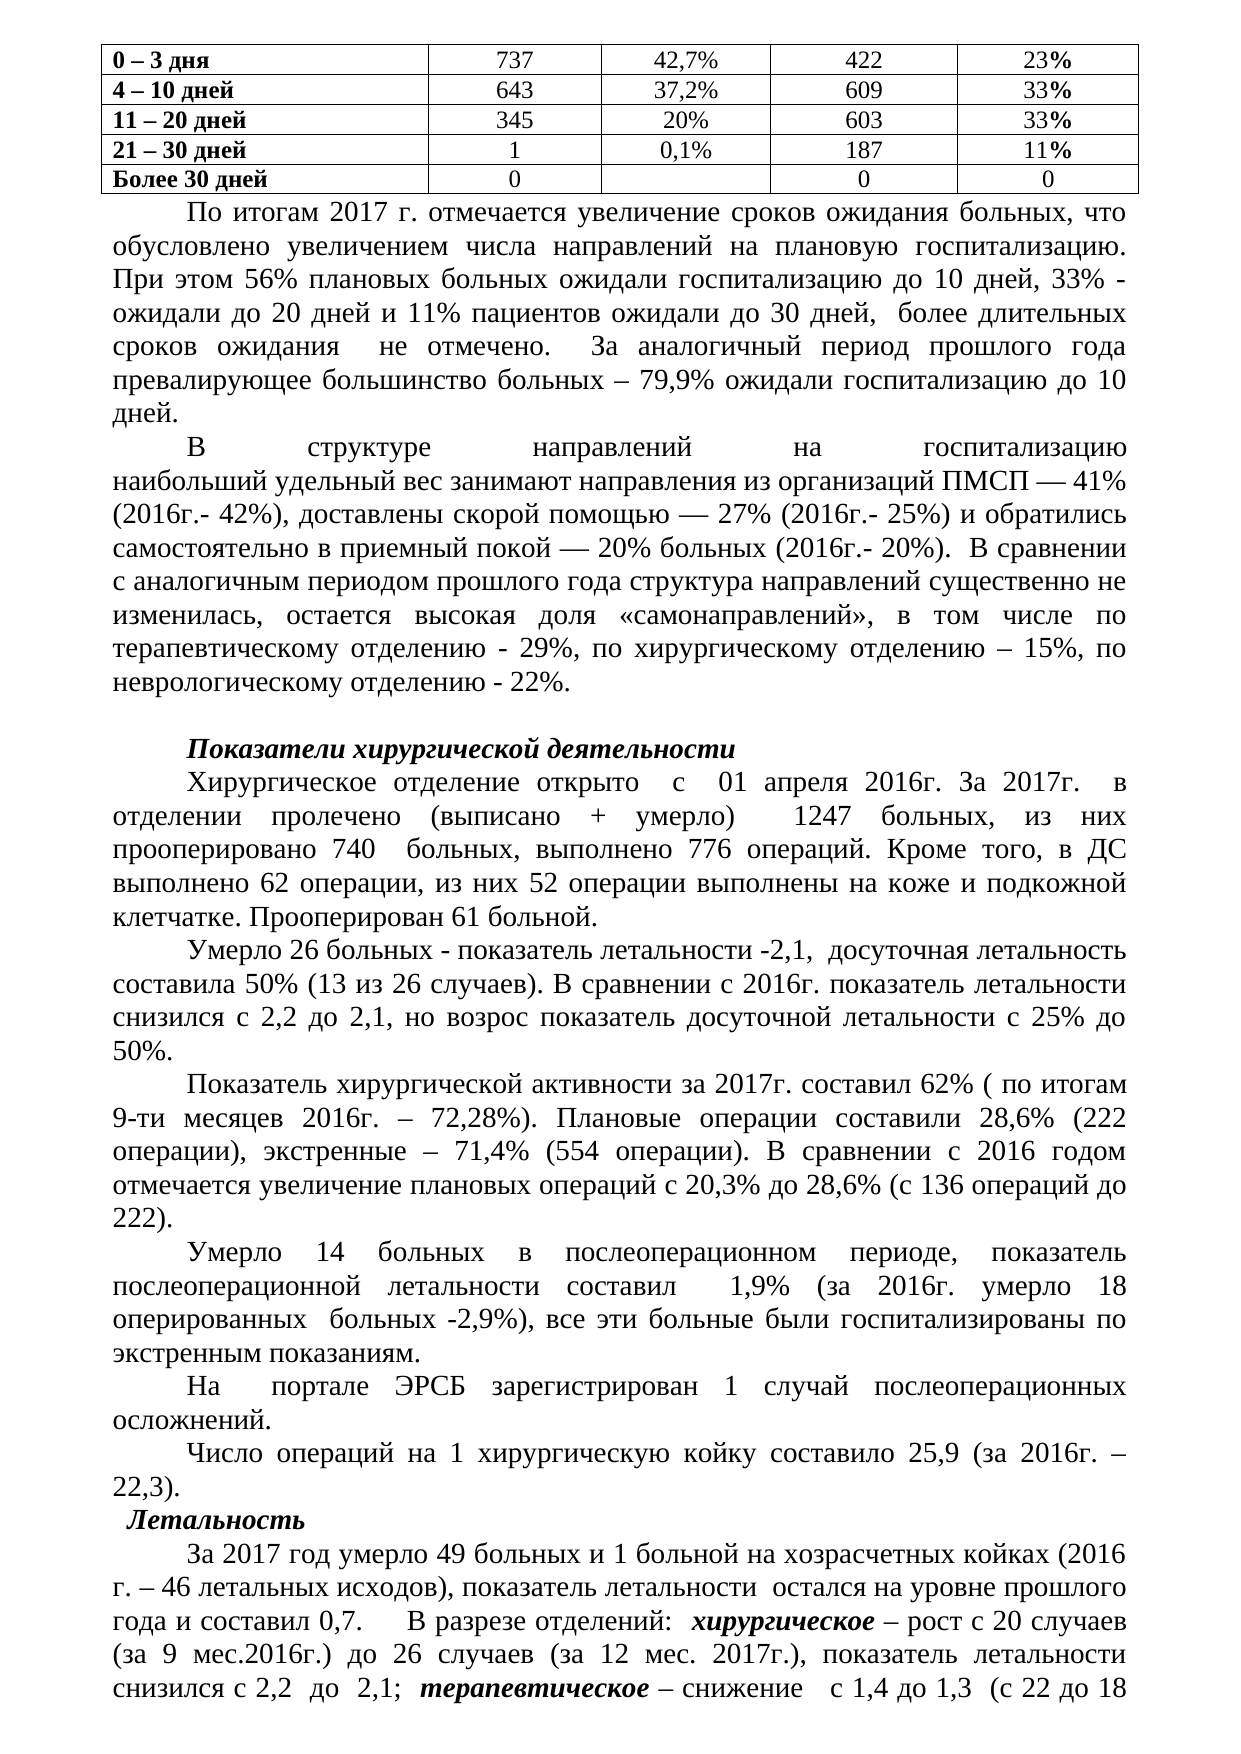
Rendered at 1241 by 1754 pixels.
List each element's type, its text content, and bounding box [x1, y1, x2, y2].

table_cell 37,2% [602, 75, 770, 104]
table_cell 11% [958, 135, 1138, 163]
table_cell 1 [429, 135, 601, 163]
text На портале ЭРСБ зарегистрирован 1 случай послеоперационных осложнений. [112, 1368, 1128, 1435]
table_cell 643 [429, 75, 601, 104]
text Летальность [112, 1502, 1128, 1536]
text По итогам 2017 г. отмечается увеличение сроков ожидания больных, что обусловлено увеличением числа направлений на плановую госпитализацию. При этом 56% плановых больных ожидали госпитализацию до 10 дней, 33% - ожидали до 20 дней и 11% пациентов ожидали до 30 дней, более длительных сроков ожидания не отмечено. За аналогичный период прошлого года превалирующее большинство больных – 79,9% ожидали госпитализацию до 10 дней. [112, 194, 1128, 429]
table_cell 0,1% [602, 135, 770, 163]
table_cell 42,7% [602, 45, 770, 74]
table_cell 0 [958, 165, 1138, 193]
text Показатели хирургической деятельности [112, 731, 1128, 764]
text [112, 1536, 1128, 1704]
table_cell 609 [771, 75, 957, 104]
table_cell 11 – 20 дней [102, 105, 428, 134]
text В структуре направлений на госпитализацию наибольший удельный вес занимают направления из организаций ПМСП — 41% (2016г.- 42%), доставлены скорой помощью — 27% (2016г.- 25%) и обратились самостоятельно в приемный покой — 20% больных (2016г.- 20%). В сравнении с аналогичным периодом прошлого года структура направлений существенно не изменилась, остается высокая доля «самонаправлений», в том числе по терапевтическому отделению - 29%, по хирургическому отделению – 15%, по неврологическому отделению - 22%. [112, 429, 1128, 697]
table_cell 0 – 3 дня [102, 45, 428, 74]
table_cell 21 – 30 дней [102, 135, 428, 163]
table_cell 4 – 10 дней [102, 75, 428, 104]
table_cell [602, 165, 770, 193]
table_cell Более 30 дней [102, 165, 428, 193]
text Хирургическое отделение открыто с 01 апреля 2016г. За 2017г. в отделении пролечено (выписано + умерло) 1247 больных, из них прооперировано 740 больных, выполнено 776 операций. Кроме того, в ДС выполнено 62 операции, из них 52 операции выполнены на коже и подкожной клетчатке. Прооперирован 61 больной. [112, 764, 1128, 932]
text Умерло 14 больных в послеоперационном периоде, показатель послеоперационной летальности составил 1,9% (за 2016г. умерло 18 оперированных больных -2,9%), все эти больные были госпитализированы по экстренным показаниям. [112, 1234, 1128, 1368]
table_cell 23% [958, 45, 1138, 74]
table_cell 33% [958, 75, 1138, 104]
table_cell 603 [771, 105, 957, 134]
table_cell 187 [771, 135, 957, 163]
table_cell 0 [771, 165, 957, 193]
table_cell 345 [429, 105, 601, 134]
table_cell 0 [429, 165, 601, 193]
table_cell 737 [429, 45, 601, 74]
table_cell 20% [602, 105, 770, 134]
text Число операций на 1 хирургическую койку составило 25,9 (за 2016г. – 22,3). [112, 1435, 1128, 1502]
table_cell 422 [771, 45, 957, 74]
table_cell 33% [958, 105, 1138, 134]
text Умерло 26 больных - показатель летальности -2,1, досуточная летальность составила 50% (13 из 26 случаев). В сравнении с 2016г. показатель летальности снизился с 2,2 до 2,1, но возрос показатель досуточной летальности с 25% до 50%. [112, 932, 1128, 1066]
text Показатель хирургической активности за 2017г. составил 62% ( по итогам 9-ти месяцев 2016г. – 72,28%). Плановые операции составили 28,6% (222 операции), экстренные – 71,4% (554 операции). В сравнении с 2016 годом отмечается увеличение плановых операций с 20,3% до 28,6% (с 136 операций до 222). [112, 1066, 1128, 1234]
